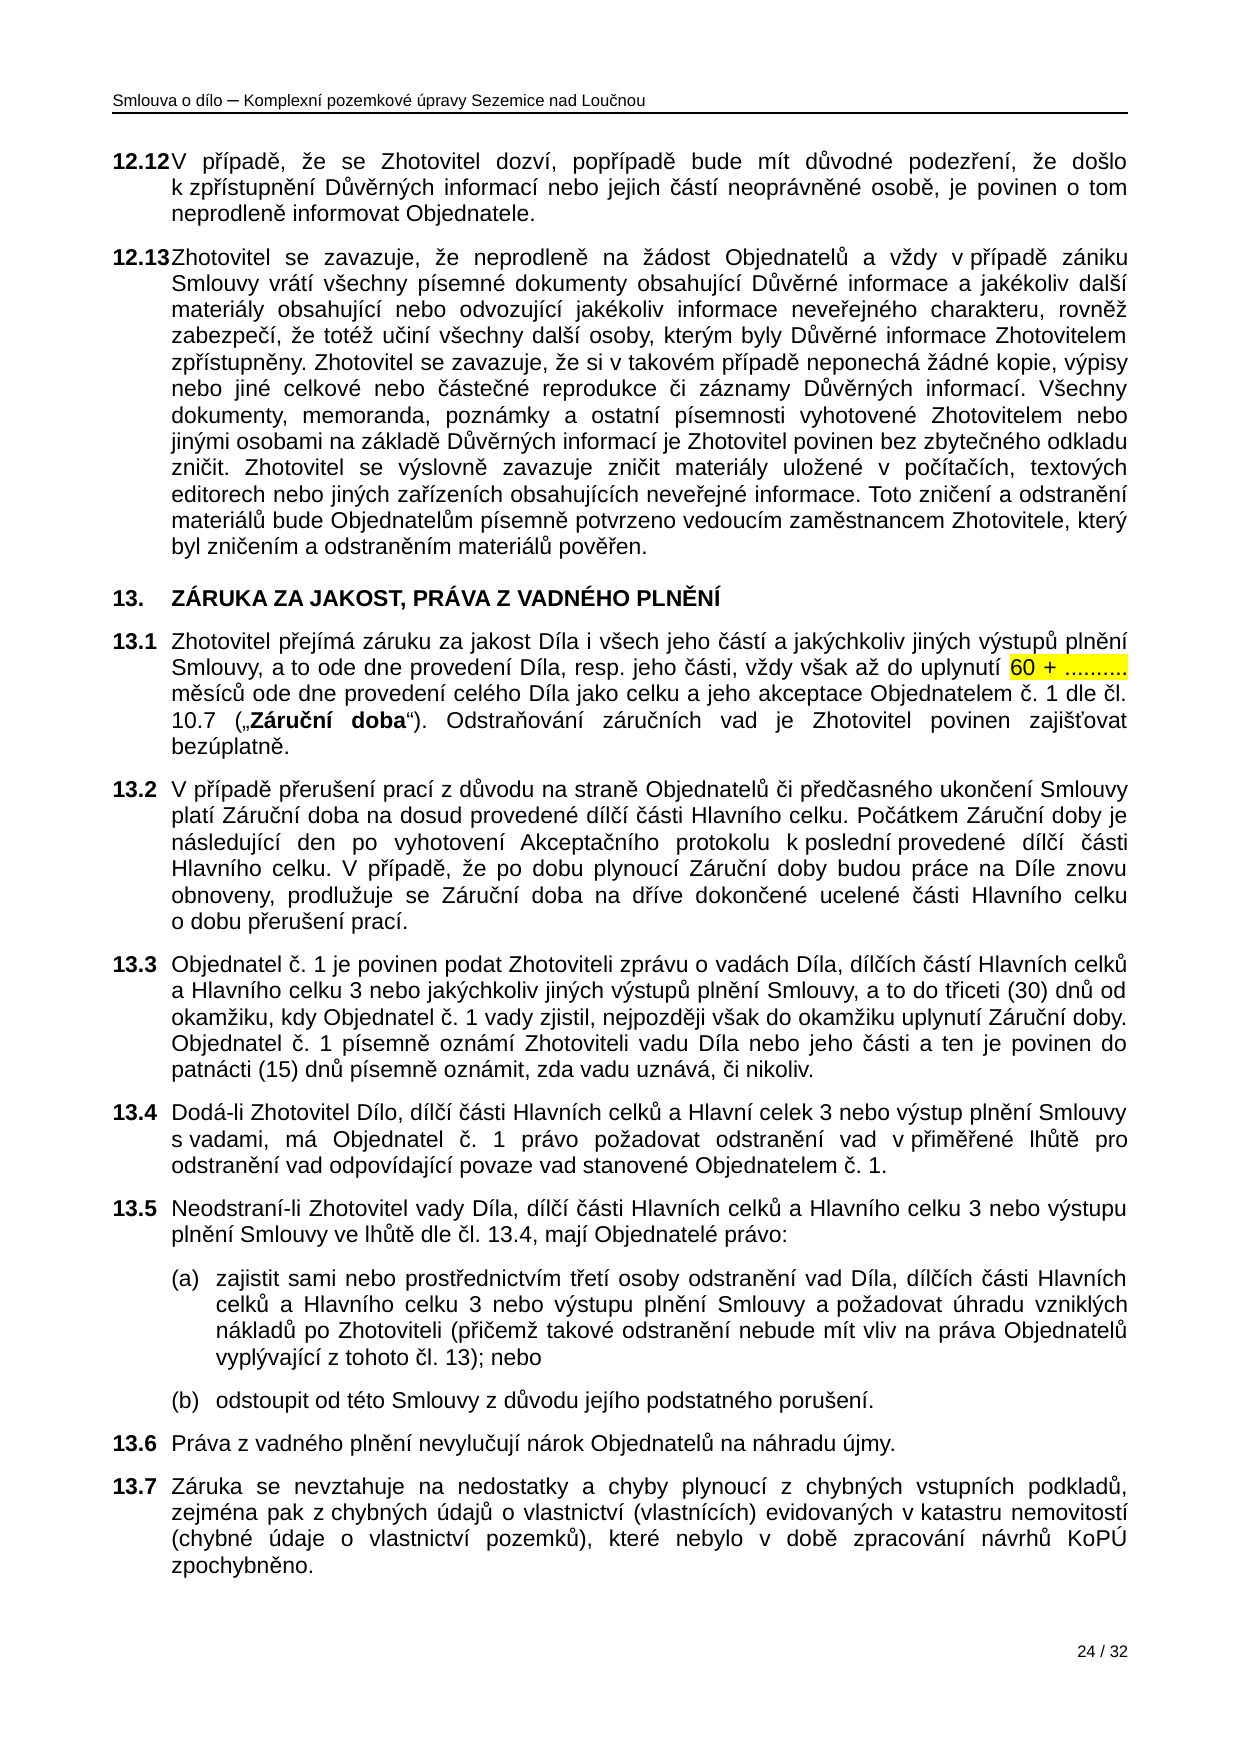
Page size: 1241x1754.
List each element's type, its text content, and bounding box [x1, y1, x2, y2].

text Objednatel č. 1 je povinen podat Zhotoviteli zprávu o vadách Díla, dílčích částí Hlavních celků a Hlavního celku 3 nebo jakýchkoliv jiných výstupů plnění Smlouvy, a to do třiceti (30) dnů od okamžiku, kdy Objednatel č. 1 vady zjistil, nejpozději však do okamžiku uplynutí Záruční doby. Objednatel č. 1 písemně oznámí Zhotoviteli vadu Díla nebo jeho části a ten je povinen do patnácti (15) dnů písemně oznámit, zda vadu uznává, či nikoliv. [112, 951, 1128, 1083]
text V případě přerušení prací z důvodu na straně Objednatelů či předčasného ukončení Smlouvy platí Záruční doba na dosud provedené dílčí části Hlavního celku. Počátkem Záruční doby je následující den po vyhotovení Akceptačního protokolu k poslední provedené dílčí části Hlavního celku. V případě, že po dobu plynoucí Záruční doby budou práce na Díle znovu obnoveny, prodlužuje se Záruční doba na dříve dokončené ucelené části Hlavního celku o dobu přerušení prací. [112, 776, 1128, 934]
text Zhotovitel se zavazuje, že neprodleně na žádost Objednatelů a vždy v případě zániku Smlouvy vrátí všechny písemné dokumenty obsahující Důvěrné informace a jakékoliv další materiály obsahující nebo odvozující jakékoliv informace neveřejného charakteru, rovněž zabezpečí, že totéž učiní všechny další osoby, kterým byly Důvěrné informace Zhotovitelem zpřístupněny. Zhotovitel se zavazuje, že si v takovém případě neponechá žádné kopie, výpisy nebo jiné celkové nebo částečné reprodukce či záznamy Důvěrných informací. Všechny dokumenty, memoranda, poznámky a ostatní písemnosti vyhotovené Zhotovitelem nebo jinými osobami na základě Důvěrných informací je Zhotovitel povinen bez zbytečného odkladu zničit. Zhotovitel se výslovně zavazuje zničit materiály uložené v počítačích, textových editorech nebo jiných zařízeních obsahujících neveřejné informace. Toto zničení a odstranění materiálů bude Objednatelům písemně potvrzeno vedoucím zaměstnancem Zhotovitele, který byl zničením a odstraněním materiálů pověřen. [112, 243, 1128, 560]
text Dodá-li Zhotovitel Dílo, dílčí části Hlavních celků a Hlavní celek 3 nebo výstup plnění Smlouvy s vadami, má Objednatel č. 1 právo požadovat odstranění vad v přiměřené lhůtě pro odstranění vad odpovídající povaze vad stanovené Objednatelem č. 1. [112, 1099, 1128, 1178]
text Záruka se nevztahuje na nedostatky a chyby plynoucí z chybných vstupních podkladů, zejména pak z chybných údajů o vlastnictví (vlastnících) evidovaných v katastru nemovitostí (chybné údaje o vlastnictví pozemků), které nebylo v době zpracování návrhů KoPÚ zpochybněno. [112, 1473, 1128, 1578]
text V případě, že se Zhotovitel dozví, popřípadě bude mít důvodné podezření, že došlo k zpřístupnění Důvěrných informací nebo jejich částí neoprávněné osobě, je povinen o tom neprodleně informovat Objednatele. [112, 148, 1128, 227]
text Práva z vadného plnění nevylučují nárok Objednatelů na náhradu újmy. [112, 1429, 1128, 1456]
text Zhotovitel přejímá záruku za jakost Díla i všech jeho částí a jakýchkoliv jiných výstupů plnění Smlouvy, a to ode dne provedení Díla, resp. jeho části, vždy však až do uplynutí 60 + .......... měsíců ode dne provedení celého Díla jako celku a jeho akceptace Objednatelem č. 1 dle čl. 10.7 („Záruční doba“). Odstraňování záručních vad je Zhotovitel povinen zajišťovat bezúplatně. [112, 628, 1128, 759]
list zajistit sami nebo prostřednictvím třetí osoby odstranění vad Díla, dílčích části Hlavních celků a Hlavního celku 3 nebo výstupu plnění Smlouvy a požadovat úhradu vzniklých nákladů po Zhotoviteli (přičemž takové odstranění nebude mít vliv na práva Objednatelů vyplývající z tohoto čl. 13); nebo [171, 1264, 1128, 1370]
text Záruka za jakost, práva z vadného plnění [112, 585, 1128, 611]
text Neodstraní-li Zhotovitel vady Díla, dílčí části Hlavních celků a Hlavního celku 3 nebo výstupu plnění Smlouvy ve lhůtě dle čl. 13.4, mají Objednatelé právo: [112, 1195, 1128, 1248]
text odstoupit od této Smlouvy z důvodu jejího podstatného porušení. [171, 1387, 1128, 1413]
